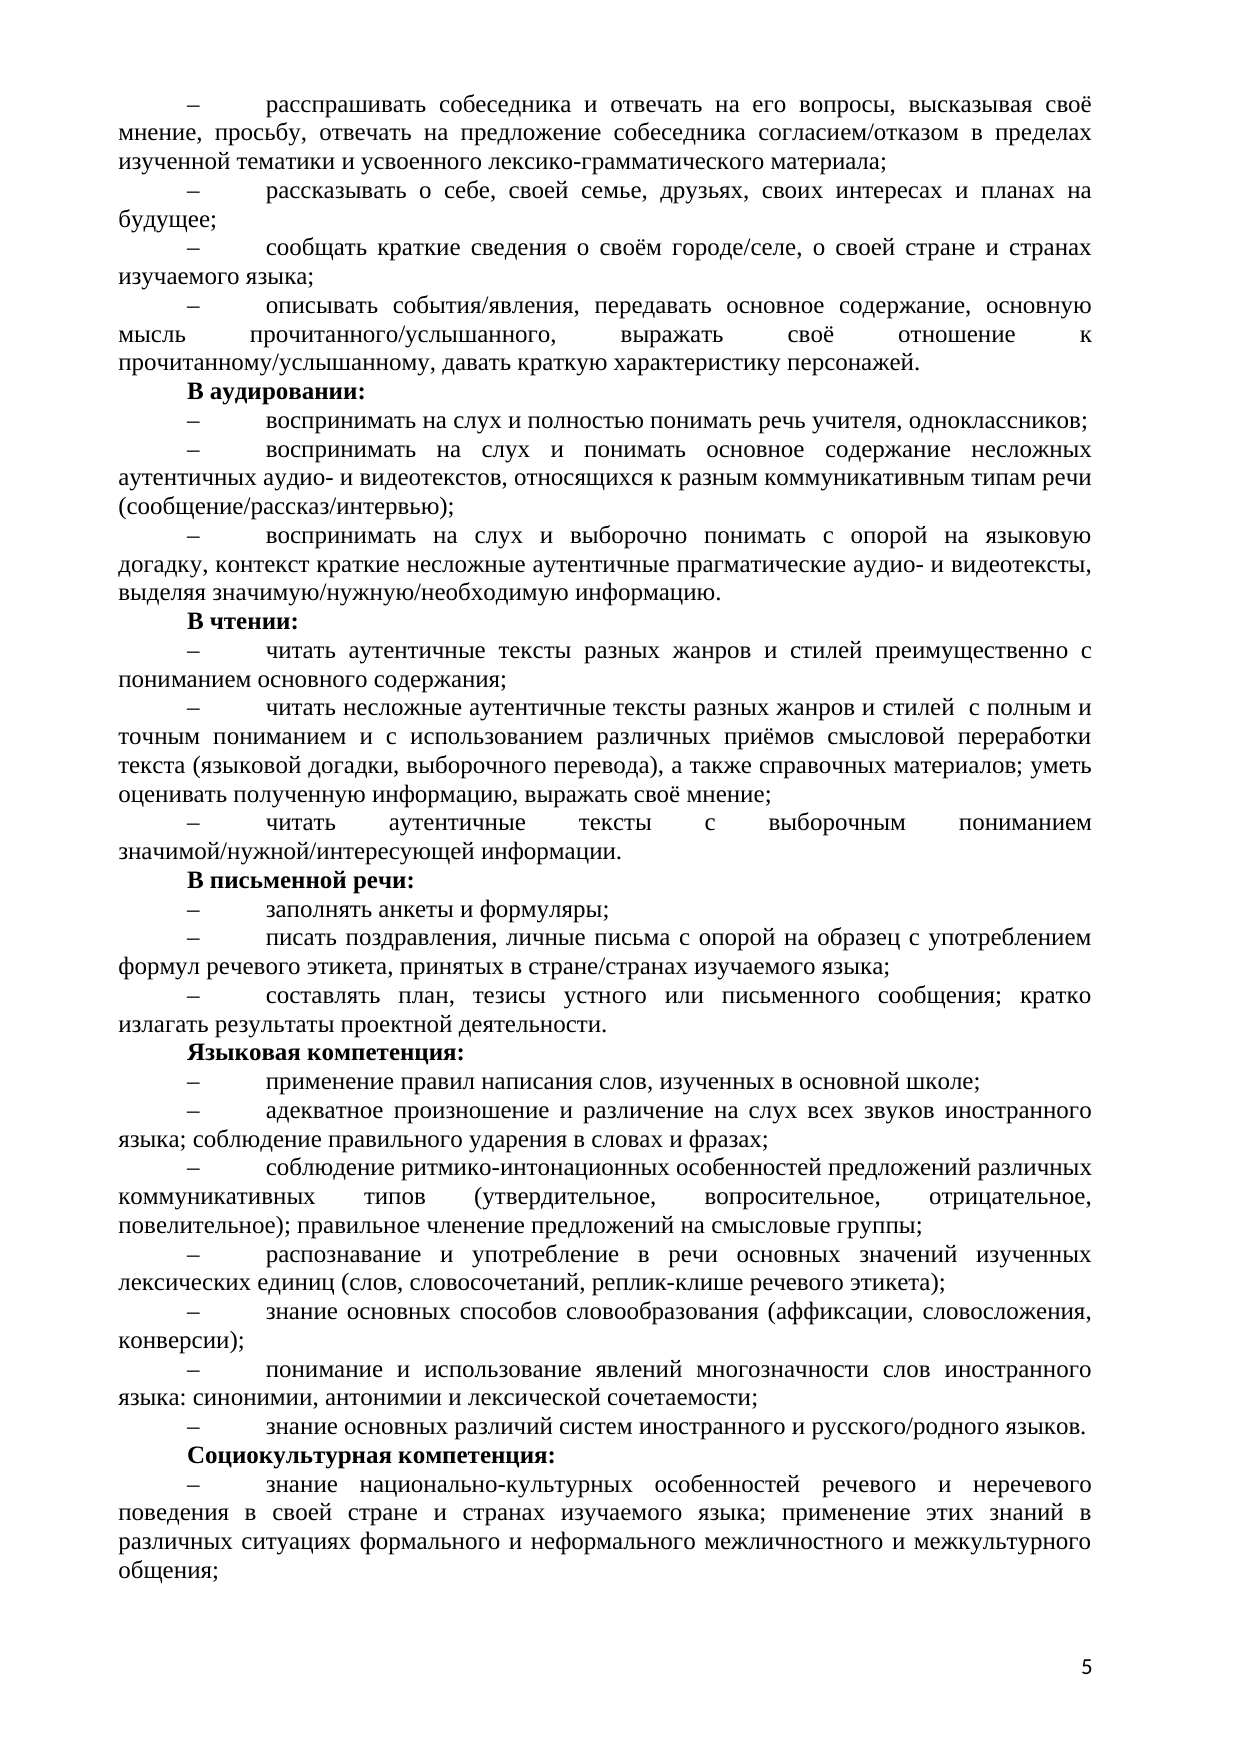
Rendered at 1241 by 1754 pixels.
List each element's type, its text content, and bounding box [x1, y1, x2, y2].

text – составлять план, тезисы устного или письменного сообщения; кратко излагать результаты проектной деятельности. [118, 980, 1092, 1037]
text – воспринимать на слух и полностью понимать речь учителя, одноклассников; [118, 405, 1092, 434]
text – сообщать краткие сведения о своём городе/селе, о своей стране и странах изучаемого языка; [118, 232, 1092, 290]
text Языковая компетенция: [118, 1037, 1092, 1066]
text – знание основных различий систем иностранного и русского/родного языков. [118, 1411, 1092, 1440]
text – заполнять анкеты и формуляры; [118, 894, 1092, 922]
text В аудировании: [118, 376, 1092, 405]
text – знание национально-культурных особенностей речевого и неречевого поведения в своей стране и странах изучаемого языка; применение этих знаний в различных ситуациях формального и неформального межличностного и межкультурного общения; [118, 1469, 1092, 1584]
text В чтении: [118, 606, 1092, 635]
text – читать несложные аутентичные тексты разных жанров и стилей с полным и точным пониманием и с использованием различных приёмов смысловой переработки текста (языковой догадки, выборочного перевода), а также справочных материалов; уметь оценивать полученную информацию, выражать своё мнение; [118, 692, 1092, 807]
text Социокультурная компетенция: [118, 1440, 1092, 1469]
text – читать аутентичные тексты с выборочным пониманием значимой/нужной/интересующей информации. [118, 807, 1092, 865]
text – расспрашивать собеседника и отвечать на его вопросы, высказывая своё мнение, просьбу, отвечать на предложение собеседника согласием/отказом в пределах изученной тематики и усвоенного лексико-грамматического материала; [118, 89, 1092, 175]
text – распознавание и употребление в речи основных значений изученных лексических единиц (слов, словосочетаний, реплик-клише речевого этикета); [118, 1239, 1092, 1296]
text – читать аутентичные тексты разных жанров и стилей преимущественно с пониманием основного содержания; [118, 635, 1092, 692]
text – рассказывать о себе, своей семье, друзьях, своих интересах и планах на будущее; [118, 175, 1092, 232]
text В письменной речи: [118, 865, 1092, 894]
text – писать поздравления, личные письма с опорой на образец с употреблением формул речевого этикета, принятых в стране/странах изучаемого языка; [118, 922, 1092, 980]
text – воспринимать на слух и понимать основное содержание несложных аутентичных аудио- и видеотекстов, относящихся к разным коммуникативным типам речи (сообщение/рассказ/интервью); [118, 434, 1092, 520]
text – применение правил написания слов, изученных в основной школе; [118, 1066, 1092, 1095]
text – знание основных способов словообразования (аффиксации, словосложения, конверсии); [118, 1296, 1092, 1354]
text – адекватное произношение и различение на слух всех звуков иностранного языка; соблюдение правильного ударения в словах и фразах; [118, 1095, 1092, 1152]
text – понимание и использование явлений многозначности слов иностранного языка: синонимии, антонимии и лексической сочетаемости; [118, 1354, 1092, 1411]
text – описывать события/явления, передавать основное содержание, основную мысль прочитанного/услышанного, выражать своё отношение к прочитанному/услышанному, давать краткую характеристику персонажей. [118, 290, 1092, 376]
text – воспринимать на слух и выборочно понимать с опорой на языковую догадку, контекст краткие несложные аутентичные прагматические аудио- и видеотексты, выделяя значимую/нужную/необходимую информацию. [118, 520, 1092, 606]
text – соблюдение ритмико-интонационных особенностей предложений различных коммуникативных типов (утвердительное, вопросительное, отрицательное, повелительное); правильное членение предложений на смысловые группы; [118, 1152, 1092, 1239]
